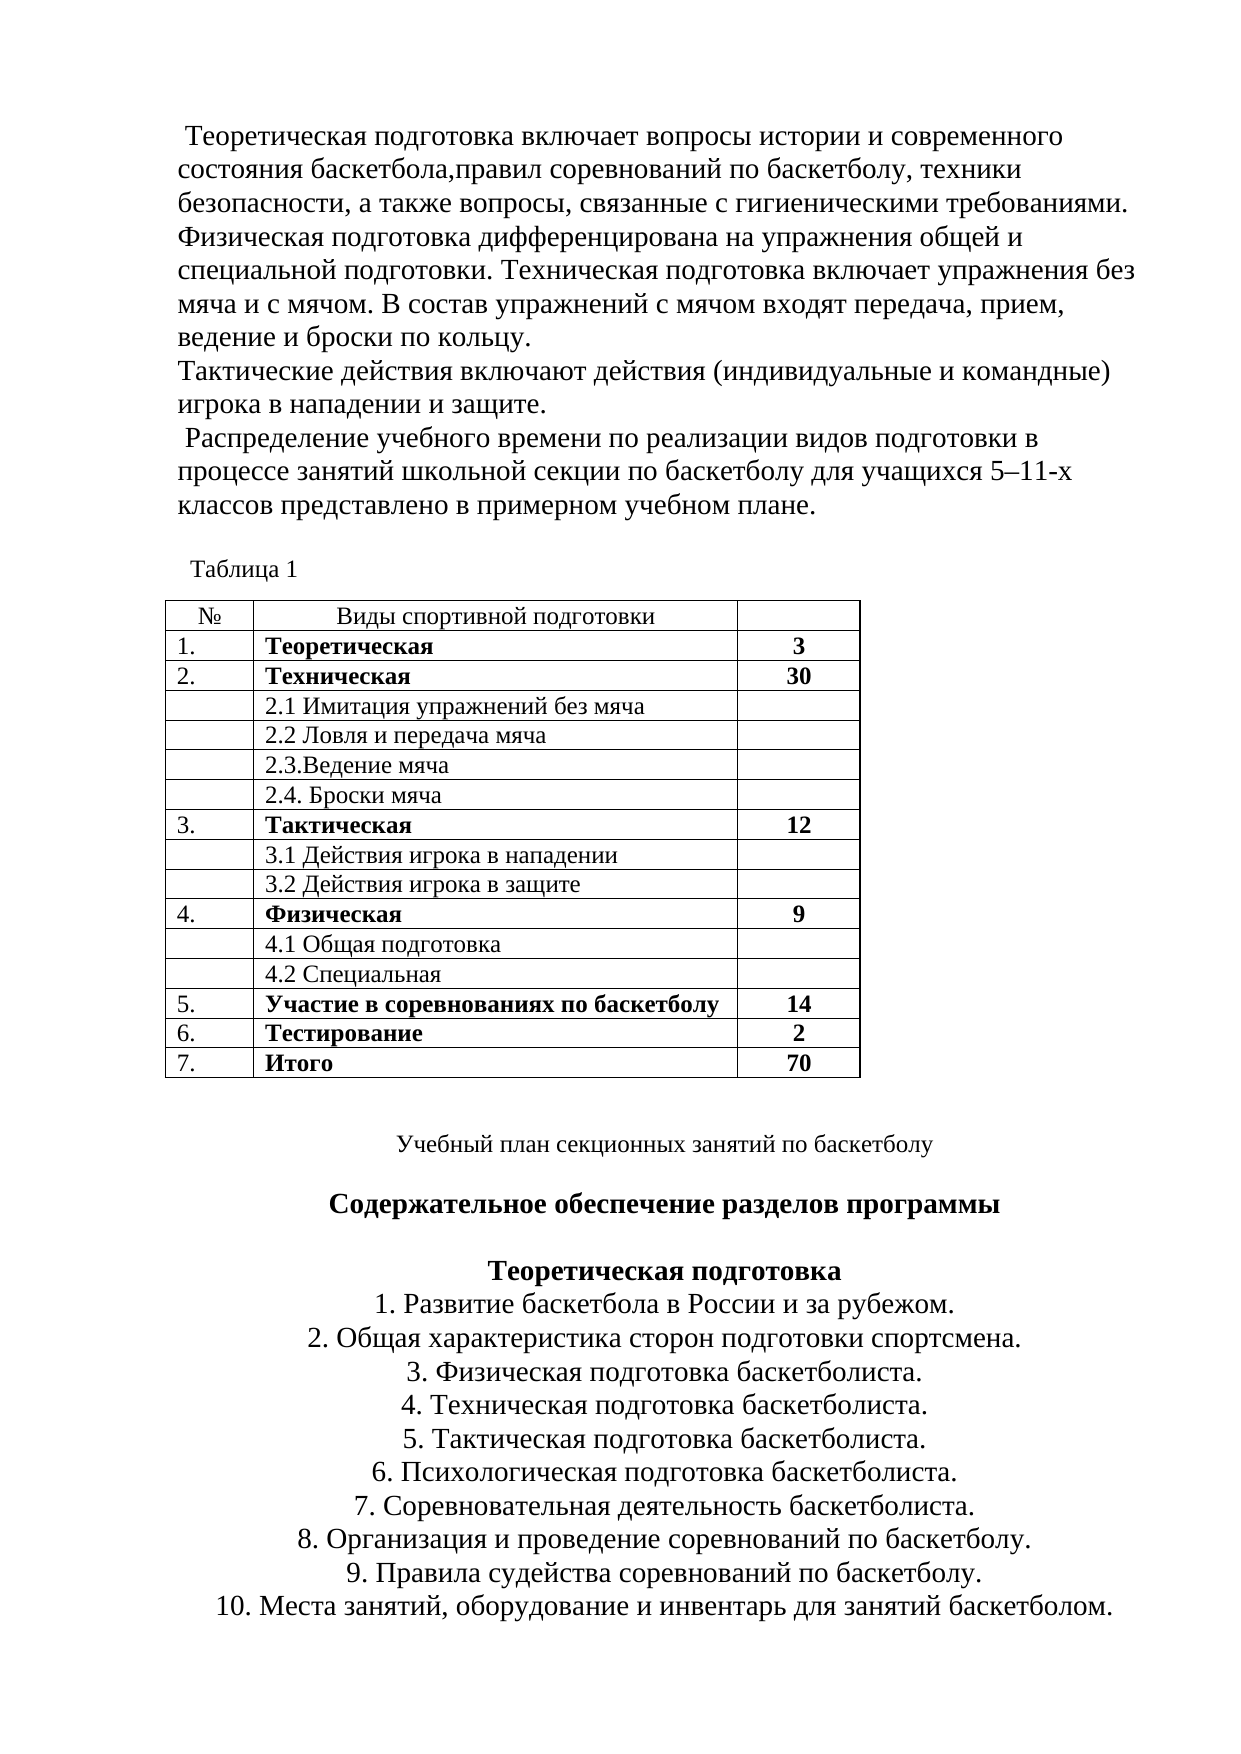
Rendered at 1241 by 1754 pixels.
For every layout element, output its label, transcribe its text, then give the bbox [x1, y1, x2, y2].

text 4. Техническая подготовка баскетболиста. [177, 1387, 1152, 1421]
table_cell 2.1 Имитация упражнений без мяча [254, 691, 737, 719]
text Физическая подготовка дифференцирована на упражнения общей и специальной подготовки. Техническая подготовка включает упражнения без мяча и с мячом. В состав упражнений с мячом входят передача, прием, ведение и броски по кольцу. [177, 219, 1152, 353]
text 6. Психологическая подготовка баскетболиста. [177, 1454, 1152, 1488]
text 5. Тактическая подготовка баскетболиста. [177, 1421, 1152, 1454]
table_cell Участие в соревнованиях по баскетболу [254, 989, 737, 1017]
table_cell 2.4. Броски мяча [254, 780, 737, 809]
table_cell 6. [166, 1019, 253, 1047]
table_cell [166, 929, 253, 958]
table_cell 2. [166, 661, 253, 690]
table_cell [738, 691, 859, 719]
table_cell Тестирование [254, 1019, 737, 1047]
text Теоретическая подготовка [177, 1253, 1152, 1287]
table_cell 2.3.Ведение мяча [254, 750, 737, 779]
table_cell 3. [166, 810, 253, 839]
table_cell 1. [166, 631, 253, 660]
table_cell Итого [254, 1048, 737, 1077]
table_cell [166, 840, 253, 868]
text 3. Физическая подготовка баскетболиста. [177, 1354, 1152, 1387]
text Содержательное обеспечение разделов программы [177, 1186, 1152, 1219]
table_cell [738, 840, 859, 868]
table_header [738, 601, 859, 630]
table_cell 3.2 Действия игрока в защите [254, 870, 737, 898]
table_cell Тактическая [254, 810, 737, 839]
table_cell [166, 750, 253, 779]
text Учебный план секционных занятий по баскетболу [177, 1129, 1152, 1158]
table_cell [738, 929, 859, 958]
table_cell 5. [166, 989, 253, 1017]
text Таблица 1 [177, 554, 1152, 583]
table_cell [166, 780, 253, 809]
text Тактические действия включают действия (индивидуальные и командные) игрока в нападении и защите. [177, 353, 1152, 420]
text Распределение учебного времени по реализации видов подготовки в процессе занятий школьной секции по баскетболу для учащихся 5–11-х классов представлено в примерном учебном плане. [177, 420, 1152, 521]
text Теоретическая подготовка включает вопросы истории и современного состояния баскетбола,правил соревнований по баскетболу, техники безопасности, а также вопросы, связанные с гигиеническими требованиями. [177, 118, 1152, 219]
table_cell 12 [738, 810, 859, 839]
table_cell 9 [738, 899, 859, 928]
table_header Виды спортивной подготовки [254, 601, 737, 630]
table_cell [738, 721, 859, 749]
table_cell Теоретическая [254, 631, 737, 660]
table_cell Физическая [254, 899, 737, 928]
table_cell [166, 870, 253, 898]
table_cell [738, 750, 859, 779]
table_cell [738, 870, 859, 898]
table_cell [166, 721, 253, 749]
table_header № [166, 601, 253, 630]
table_cell 3 [738, 631, 859, 660]
table_cell Техническая [254, 661, 737, 690]
table_cell 14 [738, 989, 859, 1017]
table_cell 3.1 Действия игрока в нападении [254, 840, 737, 868]
table_cell 4.2 Специальная [254, 959, 737, 988]
text 1. Развитие баскетбола в России и за рубежом. [177, 1287, 1152, 1320]
table_cell 70 [738, 1048, 859, 1077]
table_cell [738, 959, 859, 988]
text 9. Правила судейства соревнований по баскетболу. [177, 1555, 1152, 1588]
text 8. Организация и проведение соревнований по баскетболу. [177, 1521, 1152, 1555]
table_cell 4. [166, 899, 253, 928]
table_cell 2.2 Ловля и передача мяча [254, 721, 737, 749]
table_cell 30 [738, 661, 859, 690]
table_cell [166, 959, 253, 988]
text 7. Соревновательная деятельность баскетболиста. [177, 1488, 1152, 1521]
table_cell 7. [166, 1048, 253, 1077]
table_cell [166, 691, 253, 719]
text 10. Места занятий, оборудование и инвентарь для занятий баскетболом. [177, 1588, 1152, 1622]
table_cell [738, 780, 859, 809]
table_cell 4.1 Общая подготовка [254, 929, 737, 958]
table_cell 2 [738, 1019, 859, 1047]
text 2. Общая характеристика сторон подготовки спортсмена. [177, 1320, 1152, 1354]
